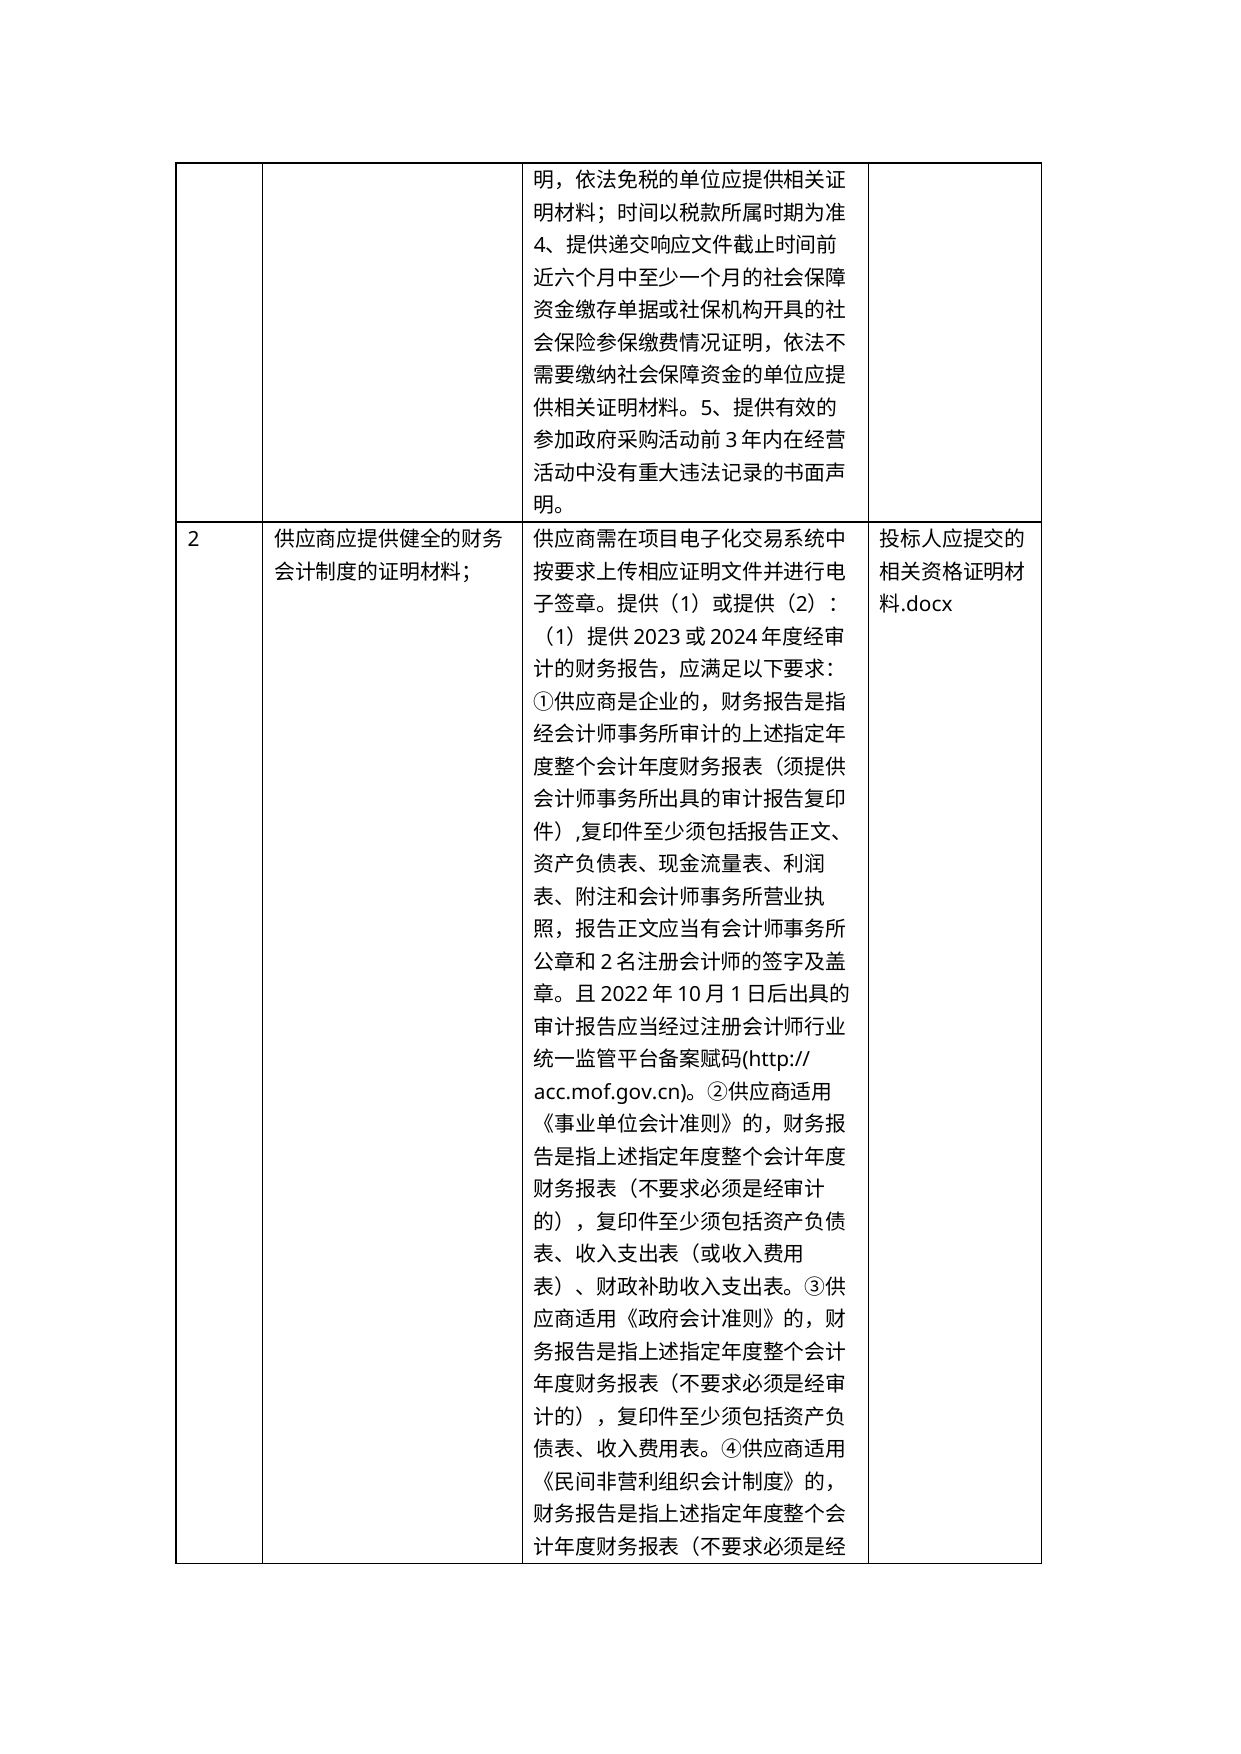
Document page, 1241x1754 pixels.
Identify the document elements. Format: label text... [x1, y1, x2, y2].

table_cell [869, 523, 1041, 1563]
table_cell 2 [177, 523, 262, 1563]
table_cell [869, 164, 1041, 521]
table_cell 1 [177, 164, 262, 521]
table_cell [523, 164, 868, 521]
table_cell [263, 523, 522, 1563]
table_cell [523, 523, 868, 1563]
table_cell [263, 164, 522, 521]
